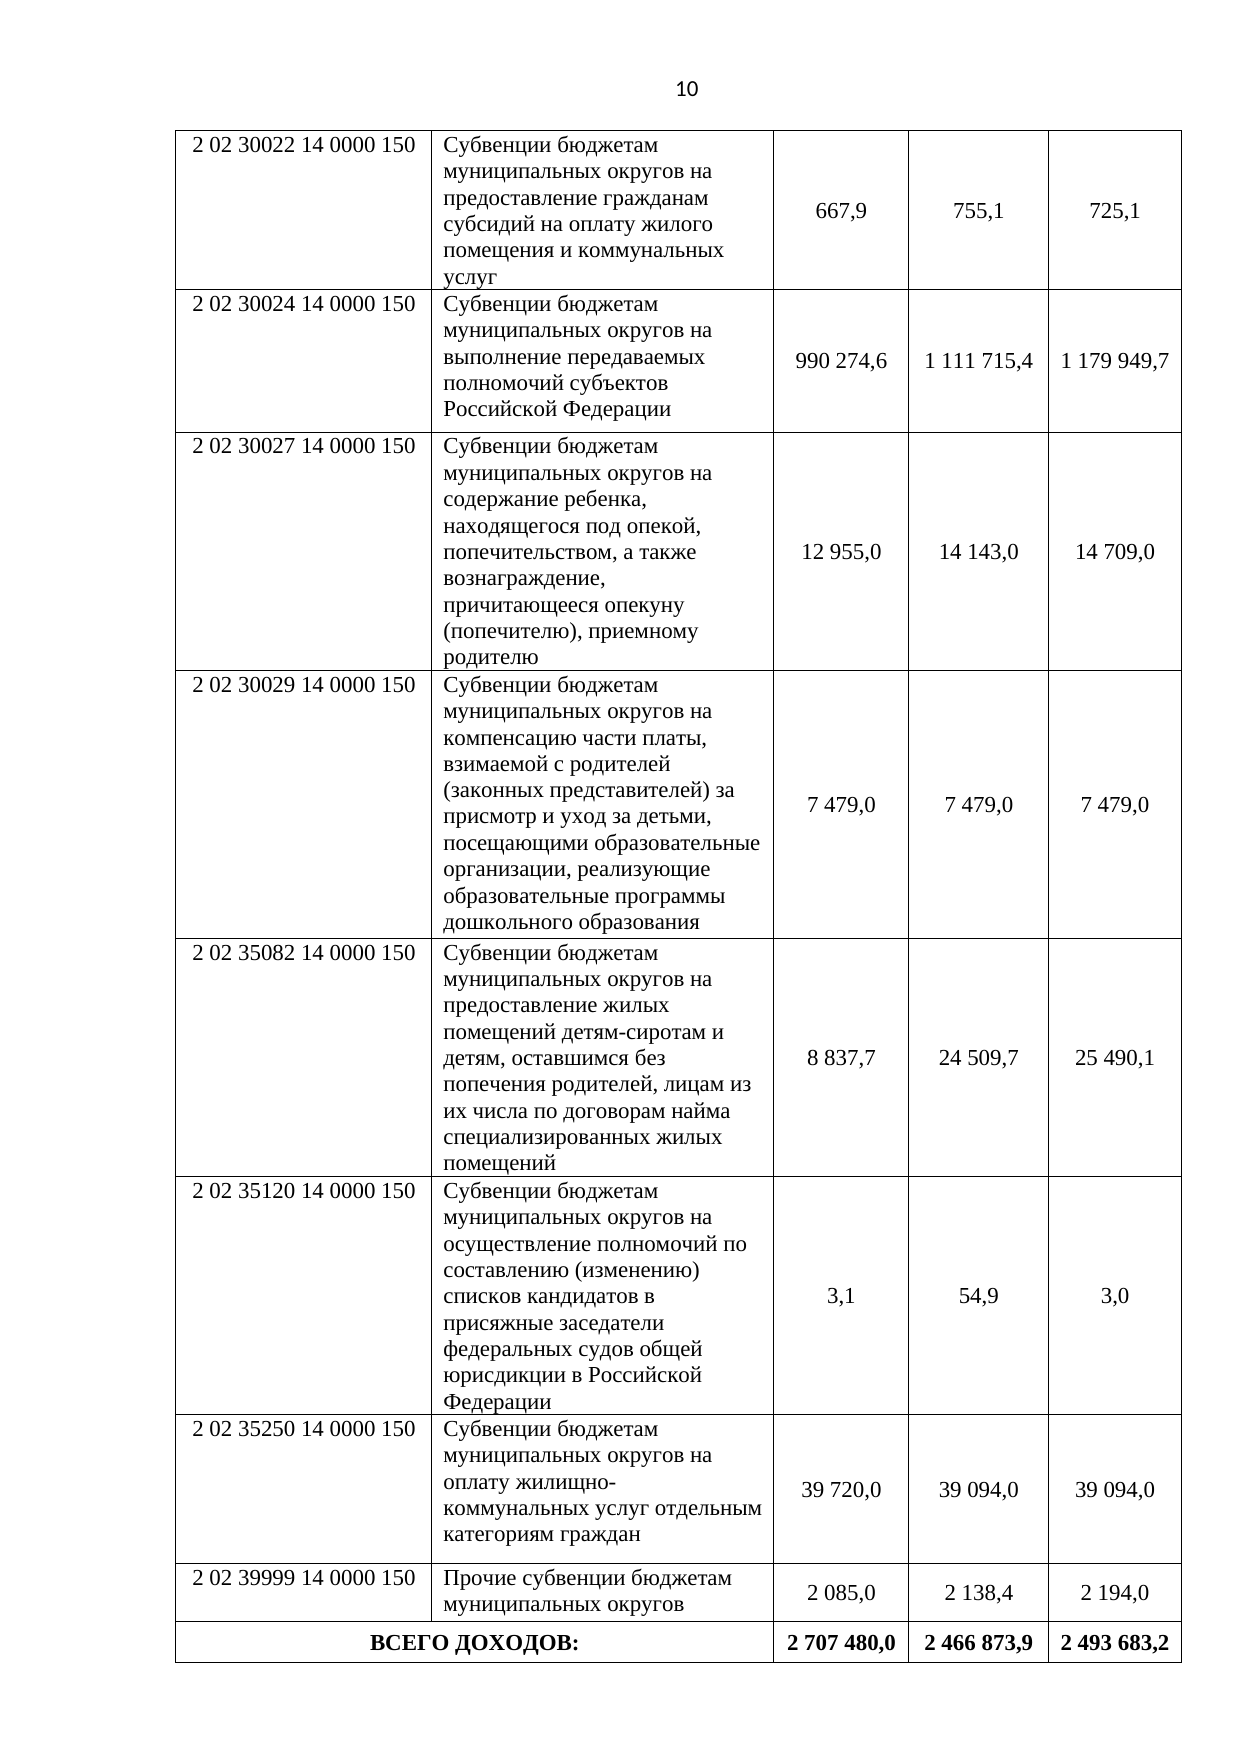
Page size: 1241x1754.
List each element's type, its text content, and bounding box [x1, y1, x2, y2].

table_cell 39 094,0 [1049, 1415, 1181, 1562]
table_cell 3,1 [774, 1177, 908, 1414]
table_cell Прочие субвенции бюджетам муниципальных округов [432, 1564, 773, 1621]
table_cell 39 094,0 [909, 1415, 1048, 1562]
table_cell 1 111 715,4 [909, 290, 1048, 432]
table_cell 2 02 30027 14 0000 150 [176, 433, 431, 670]
table_cell 2 02 30022 14 0000 150 [176, 131, 431, 289]
table_cell 2 02 30029 14 0000 150 [176, 671, 431, 938]
table_cell 2 194,0 [1049, 1564, 1181, 1621]
table_cell 54,9 [909, 1177, 1048, 1414]
table_cell 667,9 [774, 131, 908, 289]
table_cell Субвенции бюджетам муниципальных округов на компенсацию части платы, взимаемой с родителей (законных представителей) за присмотр и уход за детьми, посещающими образовательные организации, реализующие образовательные программы дошкольного образования [432, 671, 773, 938]
table_cell 725,1 [1049, 131, 1181, 289]
table_cell 8 837,7 [774, 939, 908, 1176]
table_cell 2 02 35082 14 0000 150 [176, 939, 431, 1176]
table_cell 2 493 683,2 [1049, 1622, 1181, 1662]
table_cell Субвенции бюджетам муниципальных округов на предоставление гражданам субсидий на оплату жилого помещения и коммунальных услуг [432, 131, 773, 289]
table_cell 7 479,0 [1049, 671, 1181, 938]
table_cell 755,1 [909, 131, 1048, 289]
table_cell 7 479,0 [774, 671, 908, 938]
table_cell Субвенции бюджетам муниципальных округов на содержание ребенка, находящегося под опекой, попечительством, а также вознаграждение, причитающееся опекуну (попечителю), приемному родителю [432, 433, 773, 670]
table_cell 7 479,0 [909, 671, 1048, 938]
table_cell 2 02 39999 14 0000 150 [176, 1564, 431, 1621]
table_cell 3,0 [1049, 1177, 1181, 1414]
table_cell 990 274,6 [774, 290, 908, 432]
table_cell 2 707 480,0 [774, 1622, 908, 1662]
table_cell ВСЕГО ДОХОДОВ: [176, 1622, 773, 1662]
table_cell Субвенции бюджетам муниципальных округов на осуществление полномочий по составлению (изменению) списков кандидатов в присяжные заседатели федеральных судов общей юрисдикции в Российской Федерации [432, 1177, 773, 1414]
table_cell Субвенции бюджетам муниципальных округов на предоставление жилых помещений детям-сиротам и детям, оставшимся без попечения родителей, лицам из их числа по договорам найма специализированных жилых помещений [432, 939, 773, 1176]
table_cell 39 720,0 [774, 1415, 908, 1562]
table_cell Субвенции бюджетам муниципальных округов на оплату жилищно-коммунальных услуг отдельным категориям граждан [432, 1415, 773, 1562]
table_cell 24 509,7 [909, 939, 1048, 1176]
table_cell 14 709,0 [1049, 433, 1181, 670]
table_cell 25 490,1 [1049, 939, 1181, 1176]
table_cell 2 466 873,9 [909, 1622, 1048, 1662]
table_cell 2 138,4 [909, 1564, 1048, 1621]
table_cell Субвенции бюджетам муниципальных округов на выполнение передаваемых полномочий субъектов Российской Федерации [432, 290, 773, 432]
table_cell 2 02 35250 14 0000 150 [176, 1415, 431, 1562]
table_cell 2 02 35120 14 0000 150 [176, 1177, 431, 1414]
table_cell 14 143,0 [909, 433, 1048, 670]
table_cell 1 179 949,7 [1049, 290, 1181, 432]
table_cell 2 085,0 [774, 1564, 908, 1621]
table_cell 12 955,0 [774, 433, 908, 670]
table_cell 2 02 30024 14 0000 150 [176, 290, 431, 432]
